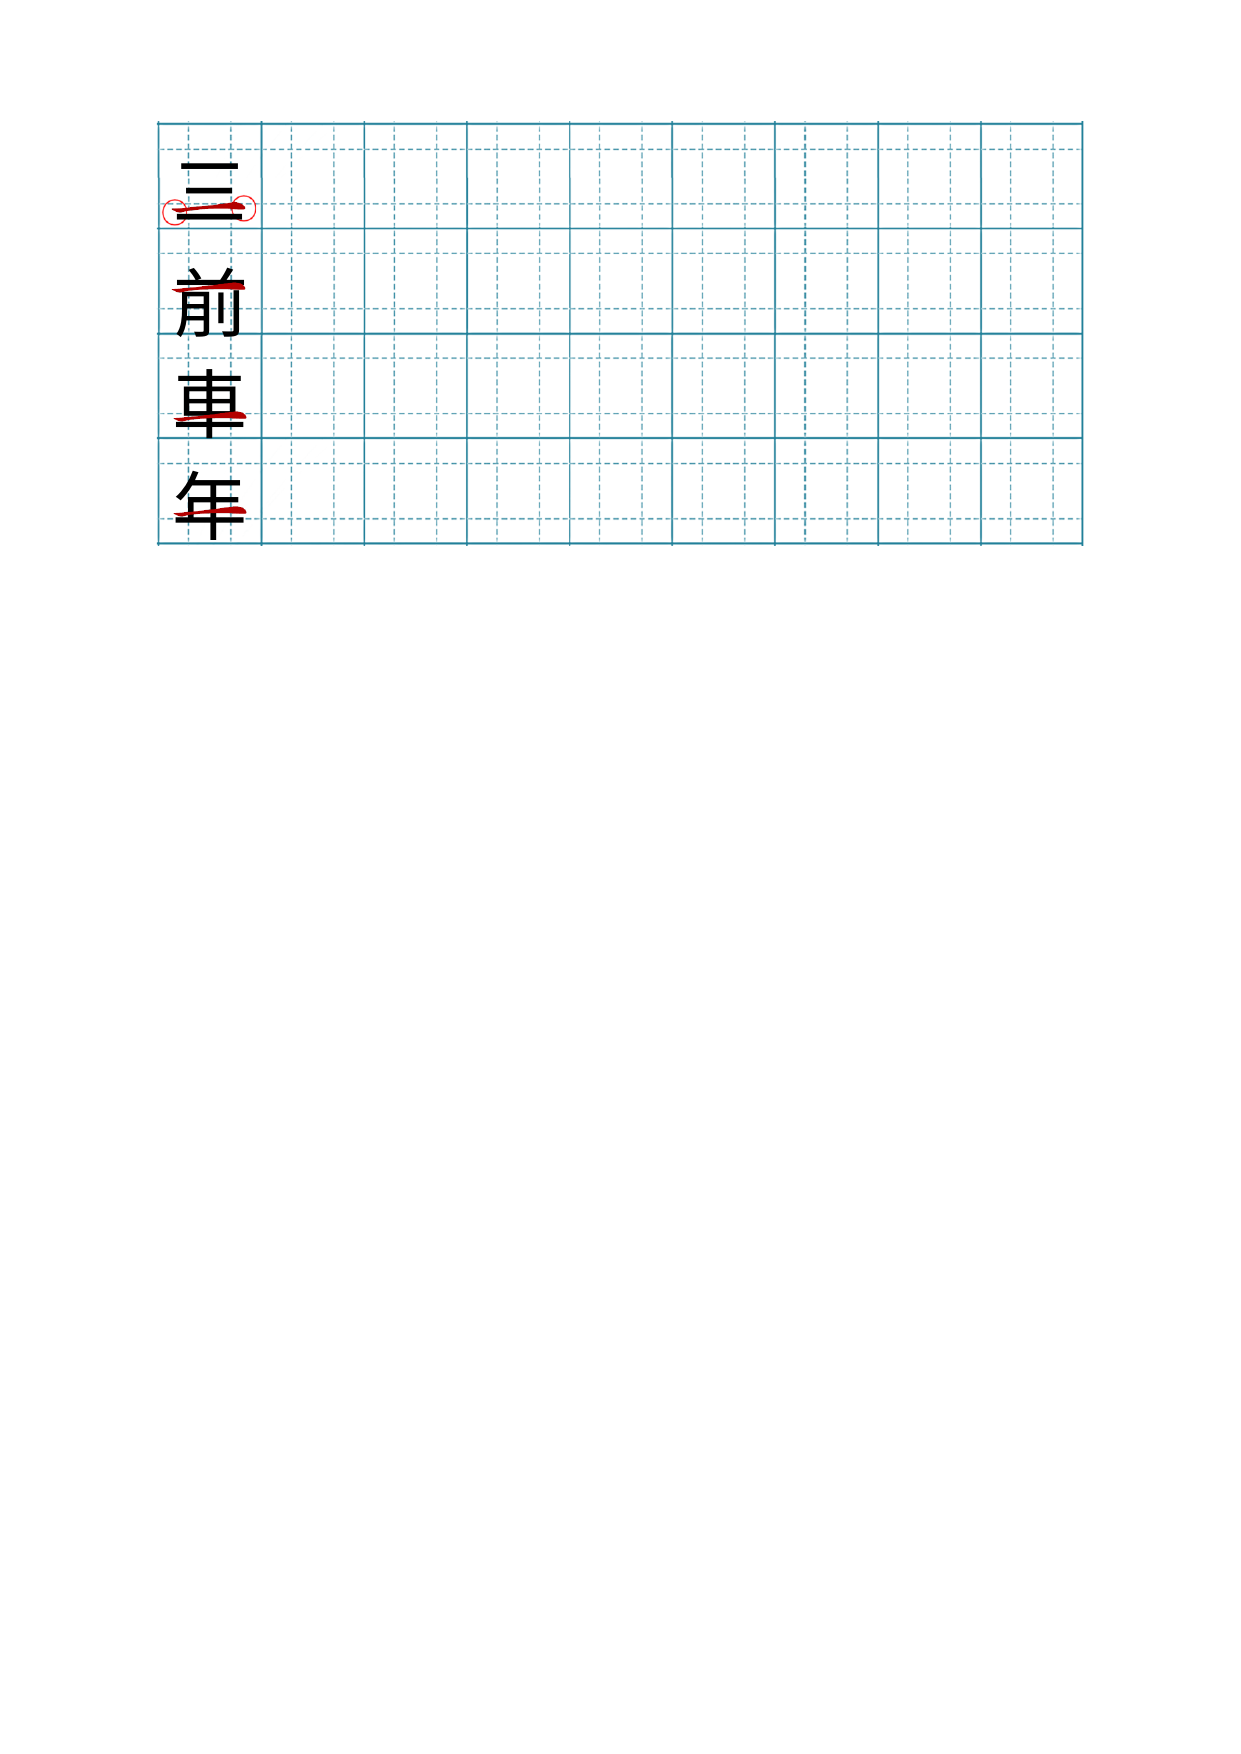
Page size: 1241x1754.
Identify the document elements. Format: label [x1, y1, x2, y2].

picture [156, 121, 1084, 546]
